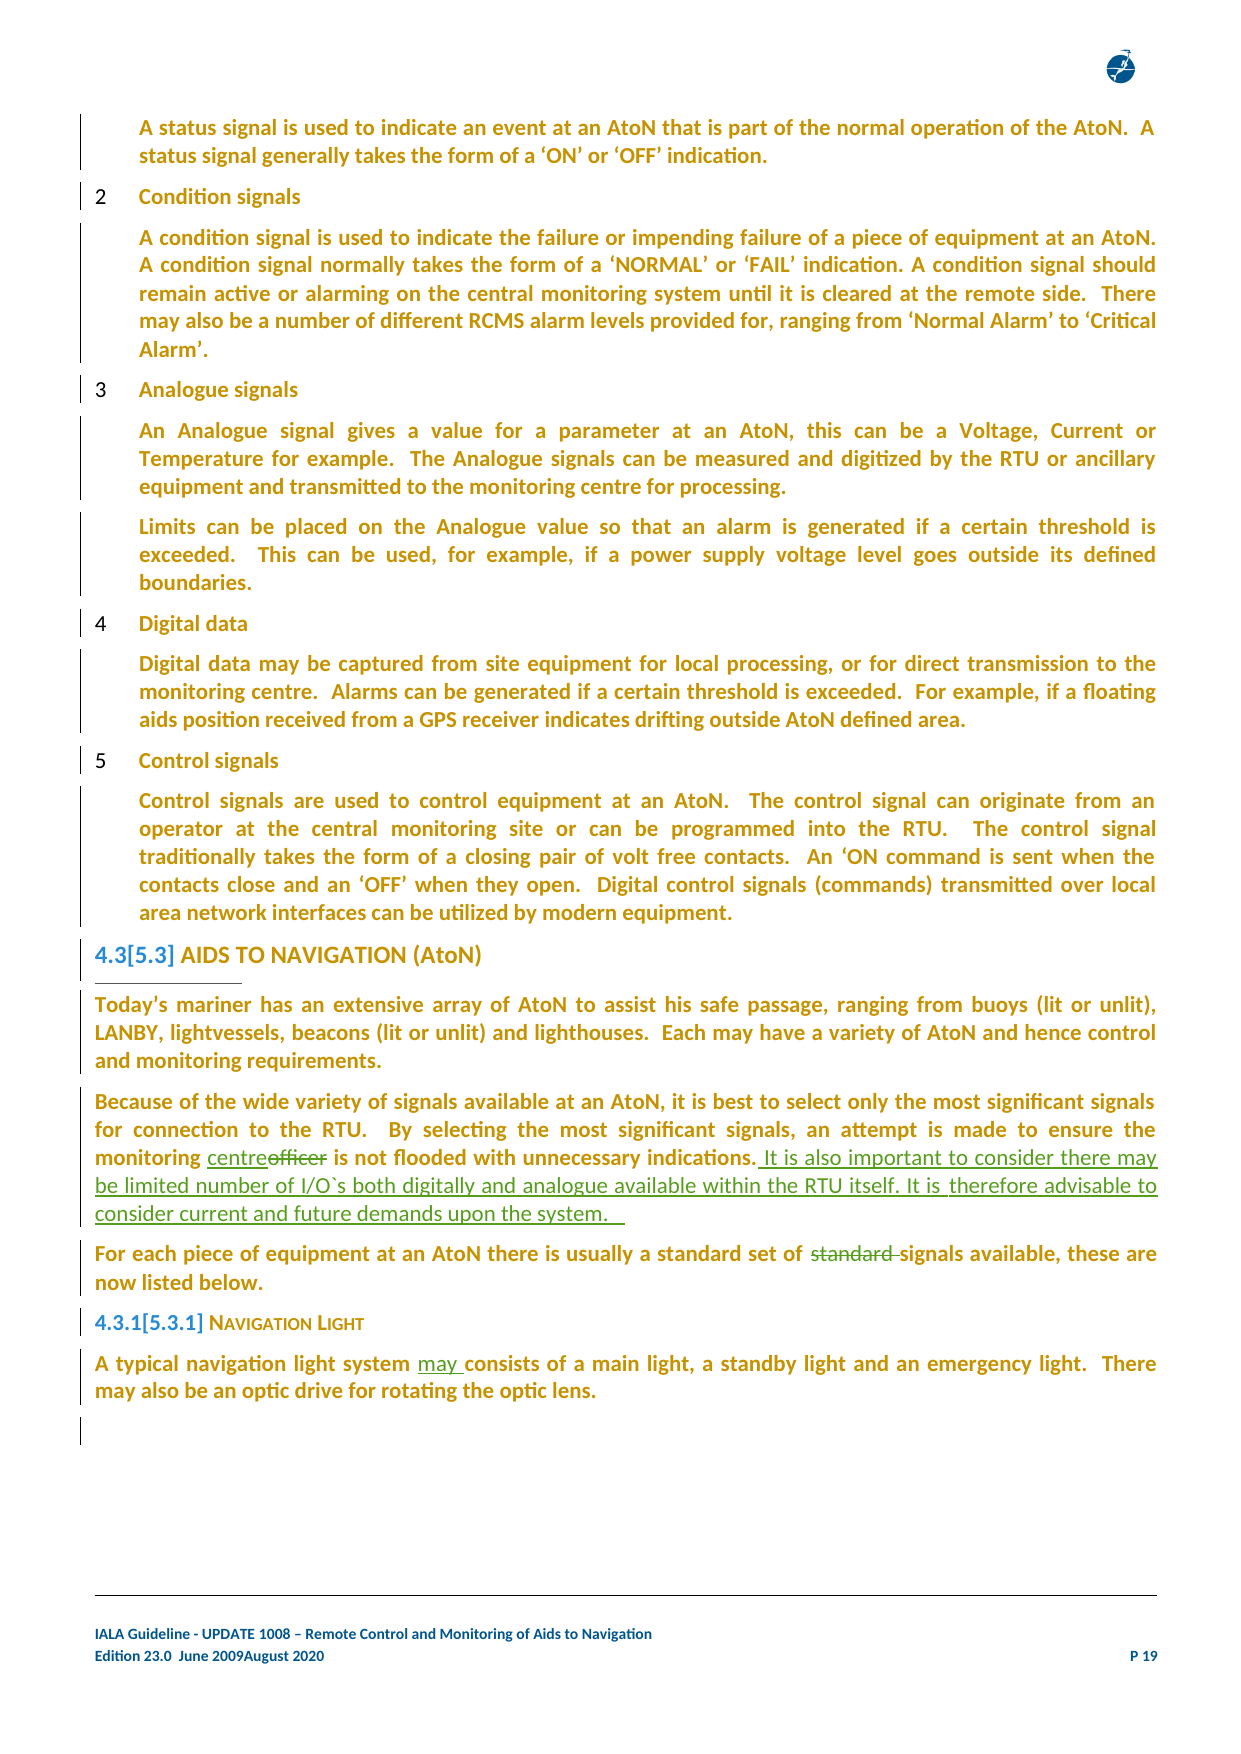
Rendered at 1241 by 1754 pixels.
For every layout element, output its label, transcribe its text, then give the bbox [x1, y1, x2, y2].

picture [1075, 0, 1194, 118]
list A condition signal is used to indicate the failure or impending failure of a piece of equipment at an AtoN. A condition signal normally takes the form of a ‘NORMAL’ or ‘FAIL’ indication. A condition signal should remain active or alarming on the central monitoring system until it is cleared at the remote side. There may also be a number of different RCMS alarm levels provided for, ranging from ‘Normal Alarm’ to ‘Critical Alarm’. [139, 223, 1157, 363]
text A typical navigation light system consists of a main light, a standby light and an emergency light. There may also be an optic drive for rotating the optic lens. [94, 1349, 1157, 1405]
text For each piece of equipment at an AtoN there is usually a standard set of signals available, these are now listed below. [94, 1239, 1157, 1296]
list Control signals are used to control equipment at an AtoN. The control signal can originate from an operator at the central monitoring site or can be programmed into the RTU. The control signal traditionally takes the form of a closing pair of volt free contacts. An ‘ON command is sent when the contacts close and an ‘OFF’ when they open. Digital control signals (commands) transmitted over local area network interfaces can be utilized by modern equipment. [139, 786, 1157, 927]
list A status signal is used to indicate an event at an AtoN that is part of the normal operation of the AtoN. A status signal generally takes the form of a ‘ON’ or ‘OFF’ indication. [139, 113, 1157, 169]
list Limits can be placed on the Analogue value so that an alarm is generated if a certain threshold is exceeded. This can be used, for example, if a power supply voltage level goes outside its defined boundaries. [139, 512, 1157, 596]
list Digital data may be captured from site equipment for local processing, or for direct transmission to the monitoring centre. Alarms can be generated if a certain threshold is exceeded. For example, if a floating aids position received from a GPS receiver indicates drifting outside AtoN defined area. [139, 649, 1157, 733]
text Because of the wide variety of signals available at an AtoN, it is best to select only the most significant signals for connection to the RTU. By selecting the most significant signals, an attempt is made to ensure the monitoring is not flooded with unnecessary indications. [94, 1087, 1157, 1227]
subtitle Aids to Navigation (AtoN) [94, 939, 1157, 969]
text Today’s mariner has an extensive array of AtoN to assist his safe passage, ranging from buoys (lit or unlit), LANBY, lightvessels, beacons (lit or unlit) and lighthouses. Each may have a variety of AtoN and hence control and monitoring requirements. [94, 990, 1157, 1074]
list Analogue signals [94, 375, 1157, 403]
list Digital data [94, 609, 1157, 637]
list Control signals [94, 746, 1157, 774]
list An Analogue signal gives a value for a parameter at an AtoN, this can be a Voltage, Current or Temperature for example. The Analogue signals can be measured and digitized by the RTU or ancillary equipment and transmitted to the monitoring centre for processing. [139, 416, 1157, 500]
subtitle Navigation Light [94, 1308, 1157, 1336]
list Condition signals [94, 182, 1157, 210]
